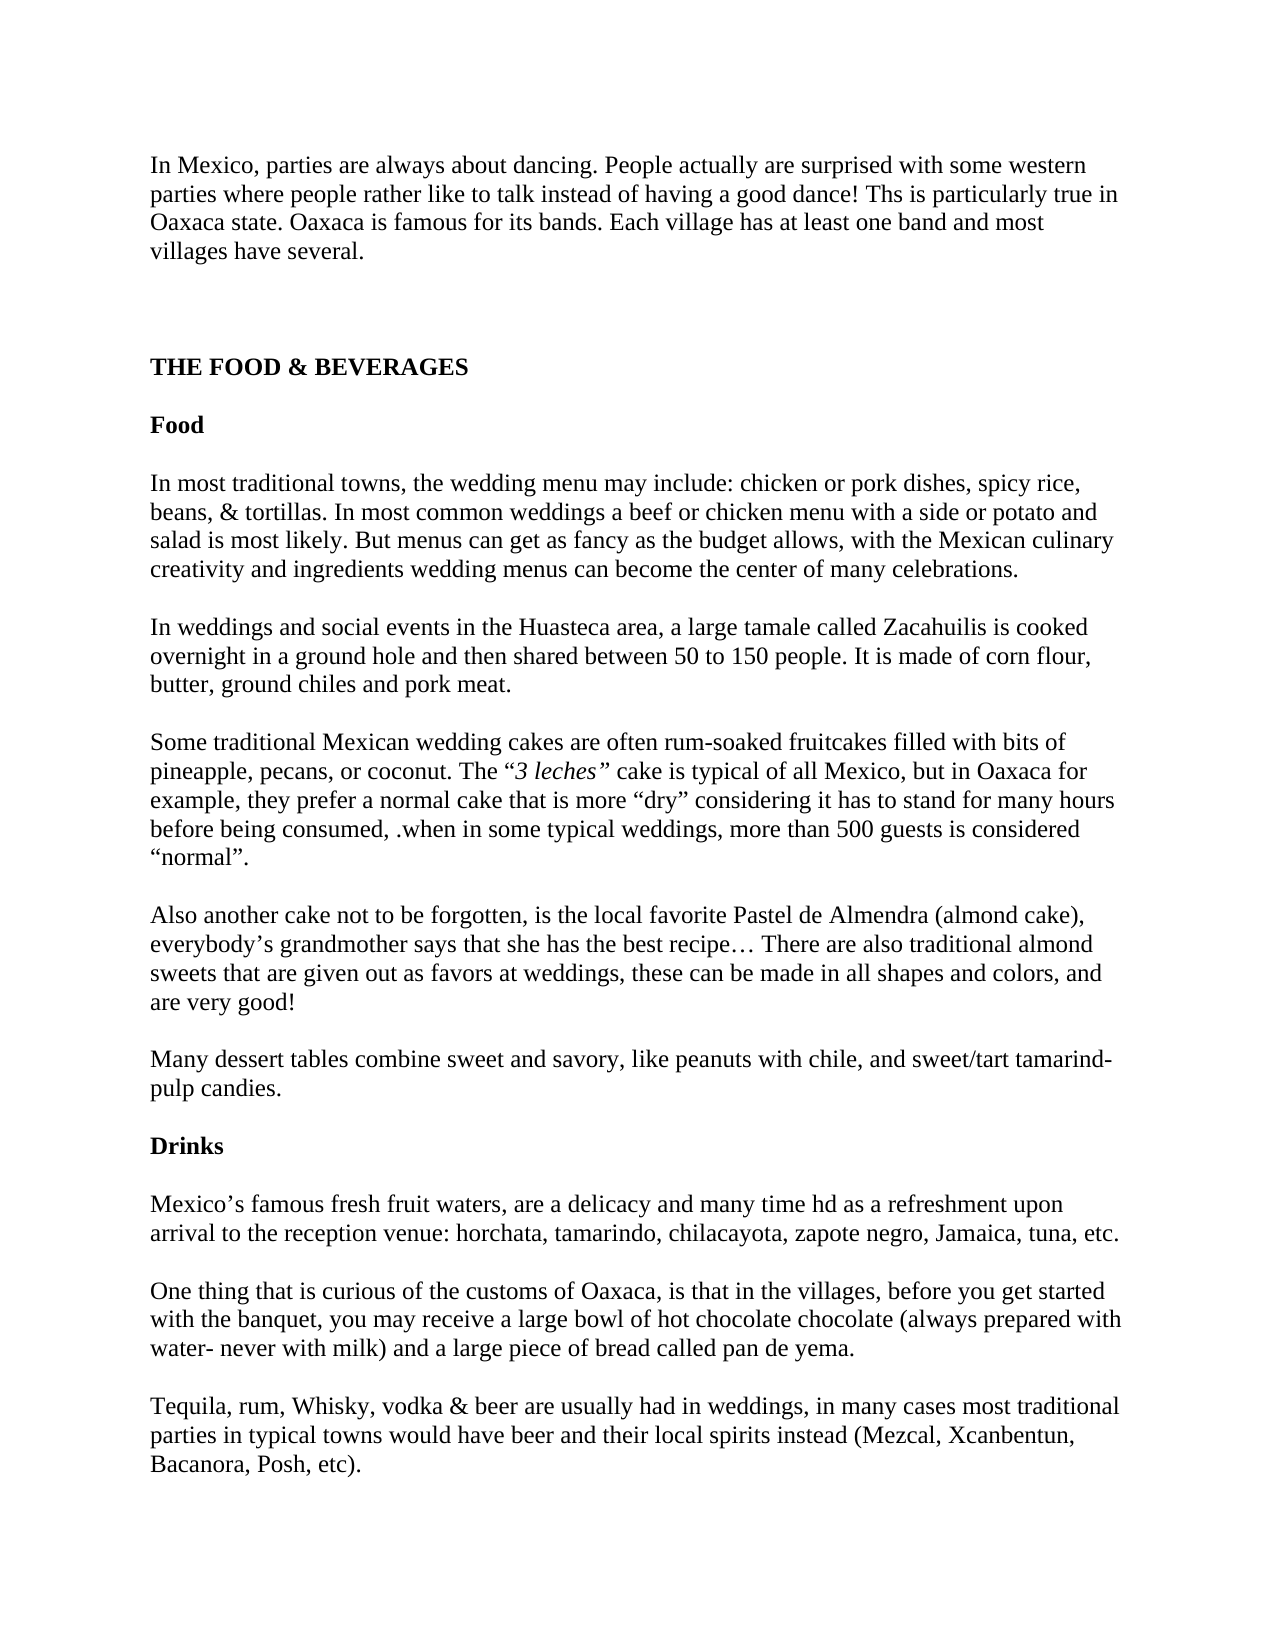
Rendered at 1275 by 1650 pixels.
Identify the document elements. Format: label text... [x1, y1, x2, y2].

text In Mexico, parties are always about dancing. People actually are surprised with some western parties where people rather like to talk instead of having a good dance! Ths is particularly true in Oaxaca state. Oaxaca is famous for its bands. Each village has at least one band and most villages have several. [150, 150, 1125, 265]
text In most traditional towns, the wedding menu may include: chicken or pork dishes, spicy rice, beans, & tortillas. In most common weddings a beef or chicken menu with a side or potato and salad is most likely. But menus can get as fancy as the budget allows, with the Mexican culinary creativity and ingredients wedding menus can become the center of many celebrations. [150, 468, 1125, 583]
text One thing that is curious of the customs of Oaxaca, is that in the villages, before you get started with the banquet, you may receive a large bowl of hot chocolate chocolate (always prepared with water- never with milk) and a large piece of bread called pan de yema. [150, 1276, 1125, 1362]
text Many dessert tables combine sweet and savory, like peanuts with chile, and sweet/tart tamarind-pulp candies. [150, 1044, 1125, 1102]
text Some traditional Mexican wedding cakes are often rum-soaked fruitcakes filled with bits of pineapple, pecans, or coconut. The “3 leches” cake is typical of all Mexico, but in Oaxaca for example, they prefer a normal cake that is more “dry” considering it has to stand for many hours before being consumed, .when in some typical weddings, more than 500 guests is considered “normal”. [150, 727, 1125, 871]
text Food [150, 410, 1125, 439]
text Mexico’s famous fresh fruit waters, are a delicacy and many time hd as a refreshment upon arrival to the reception venue: horchata, tamarindo, chilacayota, zapote negro, Jamaica, tuna, etc. [150, 1189, 1125, 1247]
text Tequila, rum, Whisky, vodka & beer are usually had in weddings, in many cases most traditional parties in typical towns would have beer and their local spirits instead (Mezcal, Xcanbentun, Bacanora, Posh, etc). [150, 1391, 1125, 1477]
text Also another cake not to be forgotten, is the local favorite Pastel de Almendra (almond cake), everybody’s grandmother says that she has the best recipe… There are also traditional almond sweets that are given out as favors at weddings, these can be made in all shapes and colors, and are very good! [150, 900, 1125, 1015]
text THE FOOD & BEVERAGES [150, 352, 1125, 381]
text Drinks [150, 1131, 1125, 1160]
text In weddings and social events in the Huasteca area, a large tamale called Zacahuilis is cooked overnight in a ground hole and then shared between 50 to 150 people. It is made of corn flour, butter, ground chiles and pork meat. [150, 612, 1125, 698]
